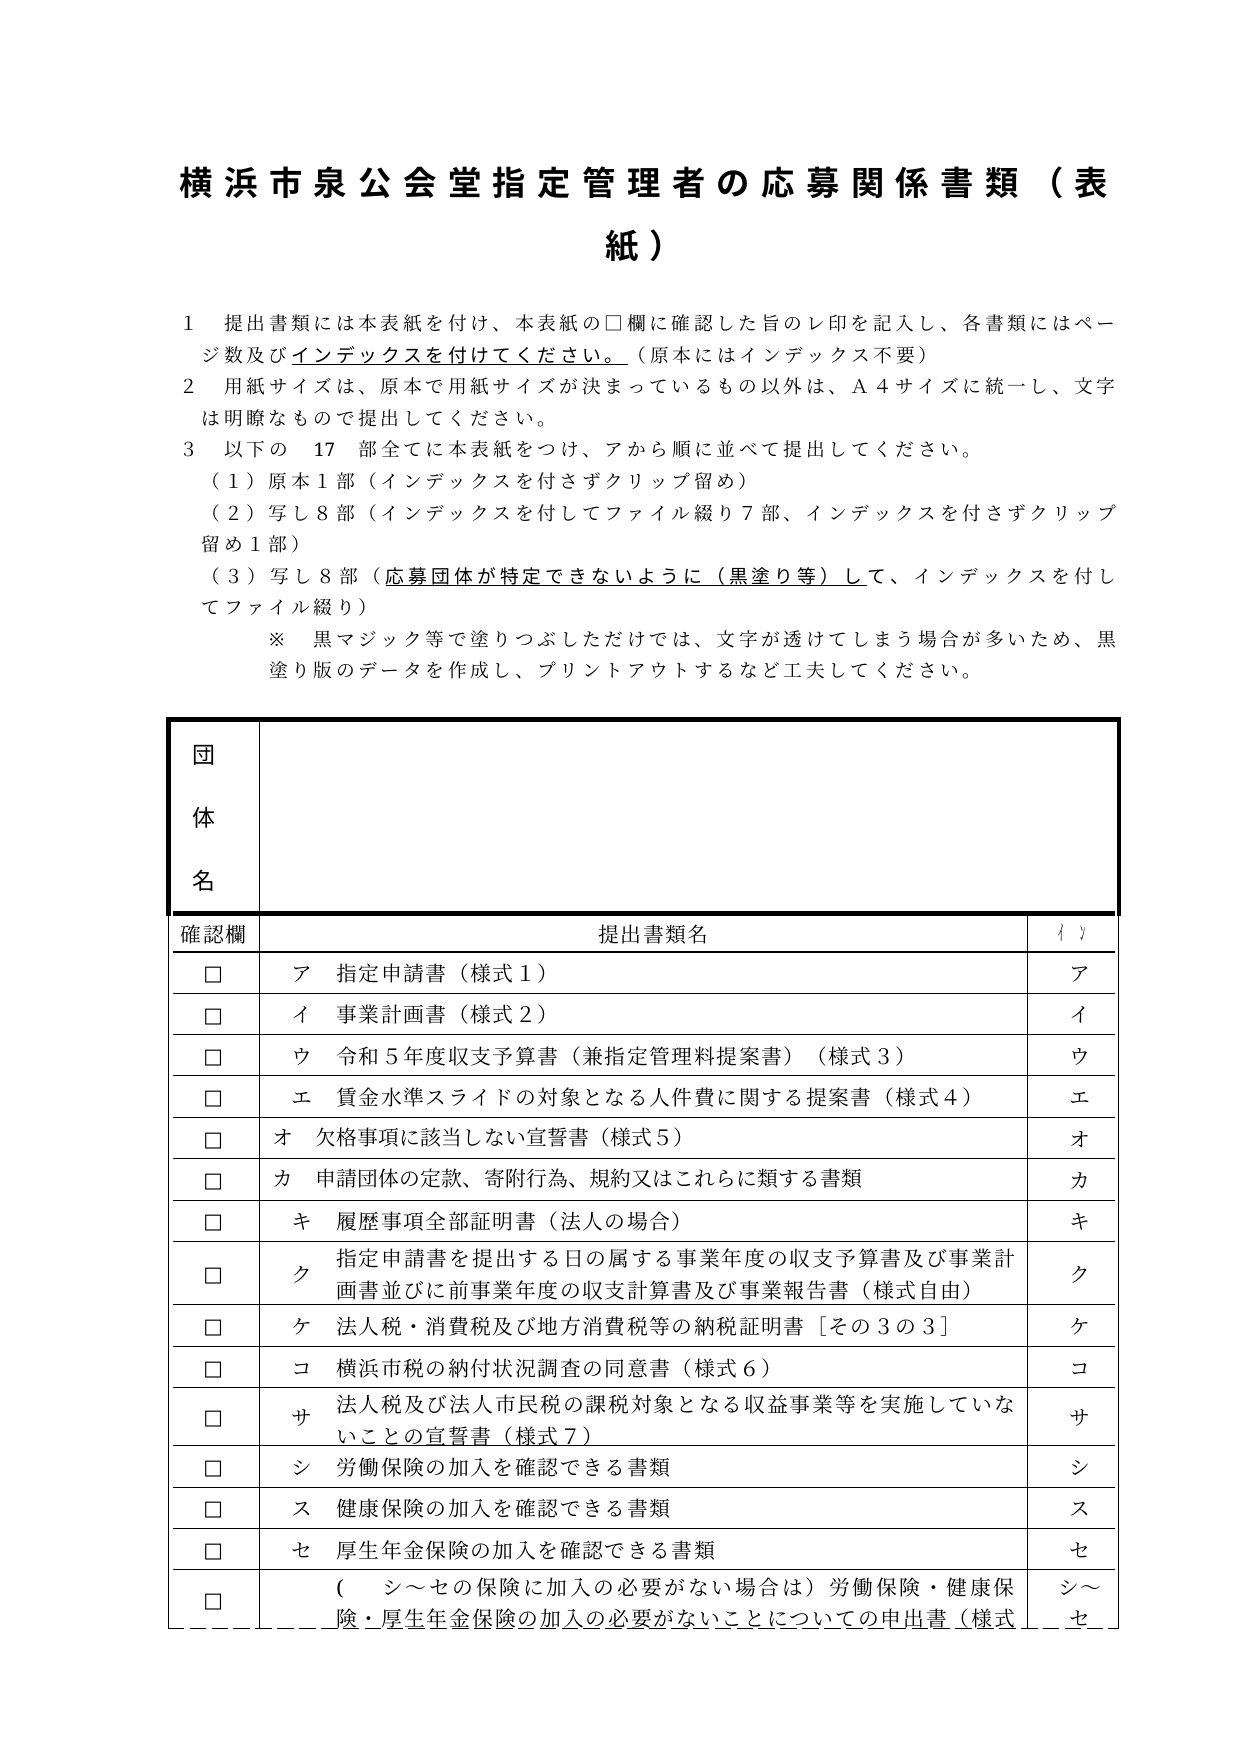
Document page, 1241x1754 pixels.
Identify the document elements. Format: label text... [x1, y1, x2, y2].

table_cell □ [169, 1241, 259, 1304]
table_cell セ [1028, 1528, 1118, 1569]
table_cell カ [1028, 1158, 1118, 1199]
table_cell 横浜市税の納付状況調査の同意書（様式６） [305, 1347, 1027, 1387]
table_cell [260, 1570, 305, 1628]
table_cell オ [260, 1118, 305, 1158]
table_cell □ [169, 1346, 259, 1387]
table_cell カ [260, 1159, 305, 1199]
text 横浜市泉公会堂指定管理者の応募関係書類（表紙） [179, 149, 1120, 275]
table_cell オ [1028, 1117, 1118, 1158]
table_cell □ [169, 1304, 259, 1346]
table_cell □ [169, 1158, 259, 1199]
table_cell 賃金水準スライドの対象となる人件費に関する提案書（様式４） [305, 1076, 1027, 1117]
table_cell ア [260, 953, 305, 993]
table_cell サ [260, 1388, 305, 1445]
table_cell 欠格事項に該当しない宣誓書（様式５） [305, 1118, 1027, 1158]
table_cell エ [260, 1076, 305, 1117]
table_cell □ [169, 993, 259, 1034]
table_cell 法人税・消費税及び地方消費税等の納税証明書［その３の３］ [305, 1305, 1027, 1346]
table_cell □ [169, 1528, 259, 1569]
text １ 提出書類には本表紙を付け、本表紙の□欄に確認した旨のレ印を記入し、各書類にはページ数及びインデックスを付けてください。（原本にはインデックス不要） [179, 307, 1120, 370]
table_cell ア [1028, 951, 1118, 993]
table_cell 確認欄 [169, 911, 259, 951]
table_cell □ [169, 1200, 259, 1241]
table_cell □ [169, 1117, 259, 1158]
table_cell 法人税及び法人市民税の課税対象となる収益事業等を実施していないことの宣誓書（様式７） [305, 1388, 1027, 1445]
table_cell ケ [1028, 1304, 1118, 1346]
table_cell 履歴事項全部証明書（法人の場合） [305, 1201, 1027, 1241]
table_header [260, 722, 1117, 911]
table_cell サ [1028, 1387, 1118, 1445]
table_cell セ [260, 1529, 305, 1569]
table_cell □ [169, 1569, 259, 1628]
table_cell エ [1028, 1075, 1118, 1117]
table_cell ｲﾝﾃﾞｯｸｽ番号 [1028, 911, 1118, 951]
table_cell ケ [260, 1305, 305, 1346]
table_cell イ [1028, 993, 1118, 1034]
table_cell ウ [260, 1035, 305, 1075]
table_cell シ [1028, 1445, 1118, 1487]
table_cell □ [169, 1445, 259, 1487]
table_cell コ [1028, 1346, 1118, 1387]
text ３ 以下の17部全てに本表紙をつけ、アから順に並べて提出してください。 [179, 433, 1120, 464]
table_header 団体名 [171, 722, 259, 911]
table_cell 厚生年金保険の加入を確認できる書類 [305, 1529, 1027, 1569]
table_cell コ [260, 1347, 305, 1387]
table_cell イ [260, 994, 305, 1034]
table_cell □ [169, 951, 259, 993]
table_cell ク [1028, 1241, 1118, 1304]
text （１）原本１部（インデックスを付さずクリップ留め） [179, 464, 1120, 496]
table_cell 申請団体の定款、寄附行為、規約又はこれらに類する書類 [305, 1159, 1027, 1199]
table_cell ス [1028, 1487, 1118, 1528]
text ２ 用紙サイズは、原本で用紙サイズが決まっているもの以外は、Ａ４サイズに統一し、文字は明瞭なもので提出してください。 [179, 370, 1120, 433]
table_cell 指定申請書を提出する日の属する事業年度の収支予算書及び事業計画書並びに前事業年度の収支計算書及び事業報告書（様式自由） [305, 1242, 1027, 1304]
text （２）写し８部（インデックスを付してファイル綴り７部、インデックスを付さずクリップ留め１部） [188, 496, 1120, 559]
table_cell 健康保険の加入を確認できる書類 [305, 1488, 1027, 1528]
table_cell □ [169, 1034, 259, 1075]
table_cell ス [260, 1488, 305, 1528]
table_cell キ [1028, 1200, 1118, 1241]
table_cell シ～セ [1028, 1569, 1118, 1628]
table_cell (シ～セの保険に加入の必要がない場合は）労働保険・健康保険・厚生年金保険の加入の必要がないことについての申出書（様式８） [305, 1570, 1027, 1628]
table_cell ウ [1028, 1034, 1118, 1075]
table_cell キ [260, 1201, 305, 1241]
table_cell 事業計画書（様式２） [305, 994, 1027, 1034]
table_cell □ [169, 1387, 259, 1445]
table_cell 指定申請書（様式１） [305, 953, 1027, 993]
text （３）写し８部（応募団体が特定できないように（黒塗り等）して、インデックスを付してファイル綴り） [188, 559, 1120, 622]
table_cell □ [169, 1075, 259, 1117]
text ※黒マジック等で塗りつぶしただけでは、文字が透けてしまう場合が多いため、黒塗り版のデータを作成し、プリントアウトするなど工夫してください。 [252, 622, 1120, 686]
table_cell 提出書類名 [260, 916, 1027, 951]
table_cell 令和５年度収支予算書（兼指定管理料提案書）（様式３） [305, 1035, 1027, 1075]
table_cell シ [260, 1446, 305, 1487]
table_cell 労働保険の加入を確認できる書類 [305, 1446, 1027, 1487]
table_cell ク [260, 1242, 305, 1304]
table_cell □ [169, 1487, 259, 1528]
